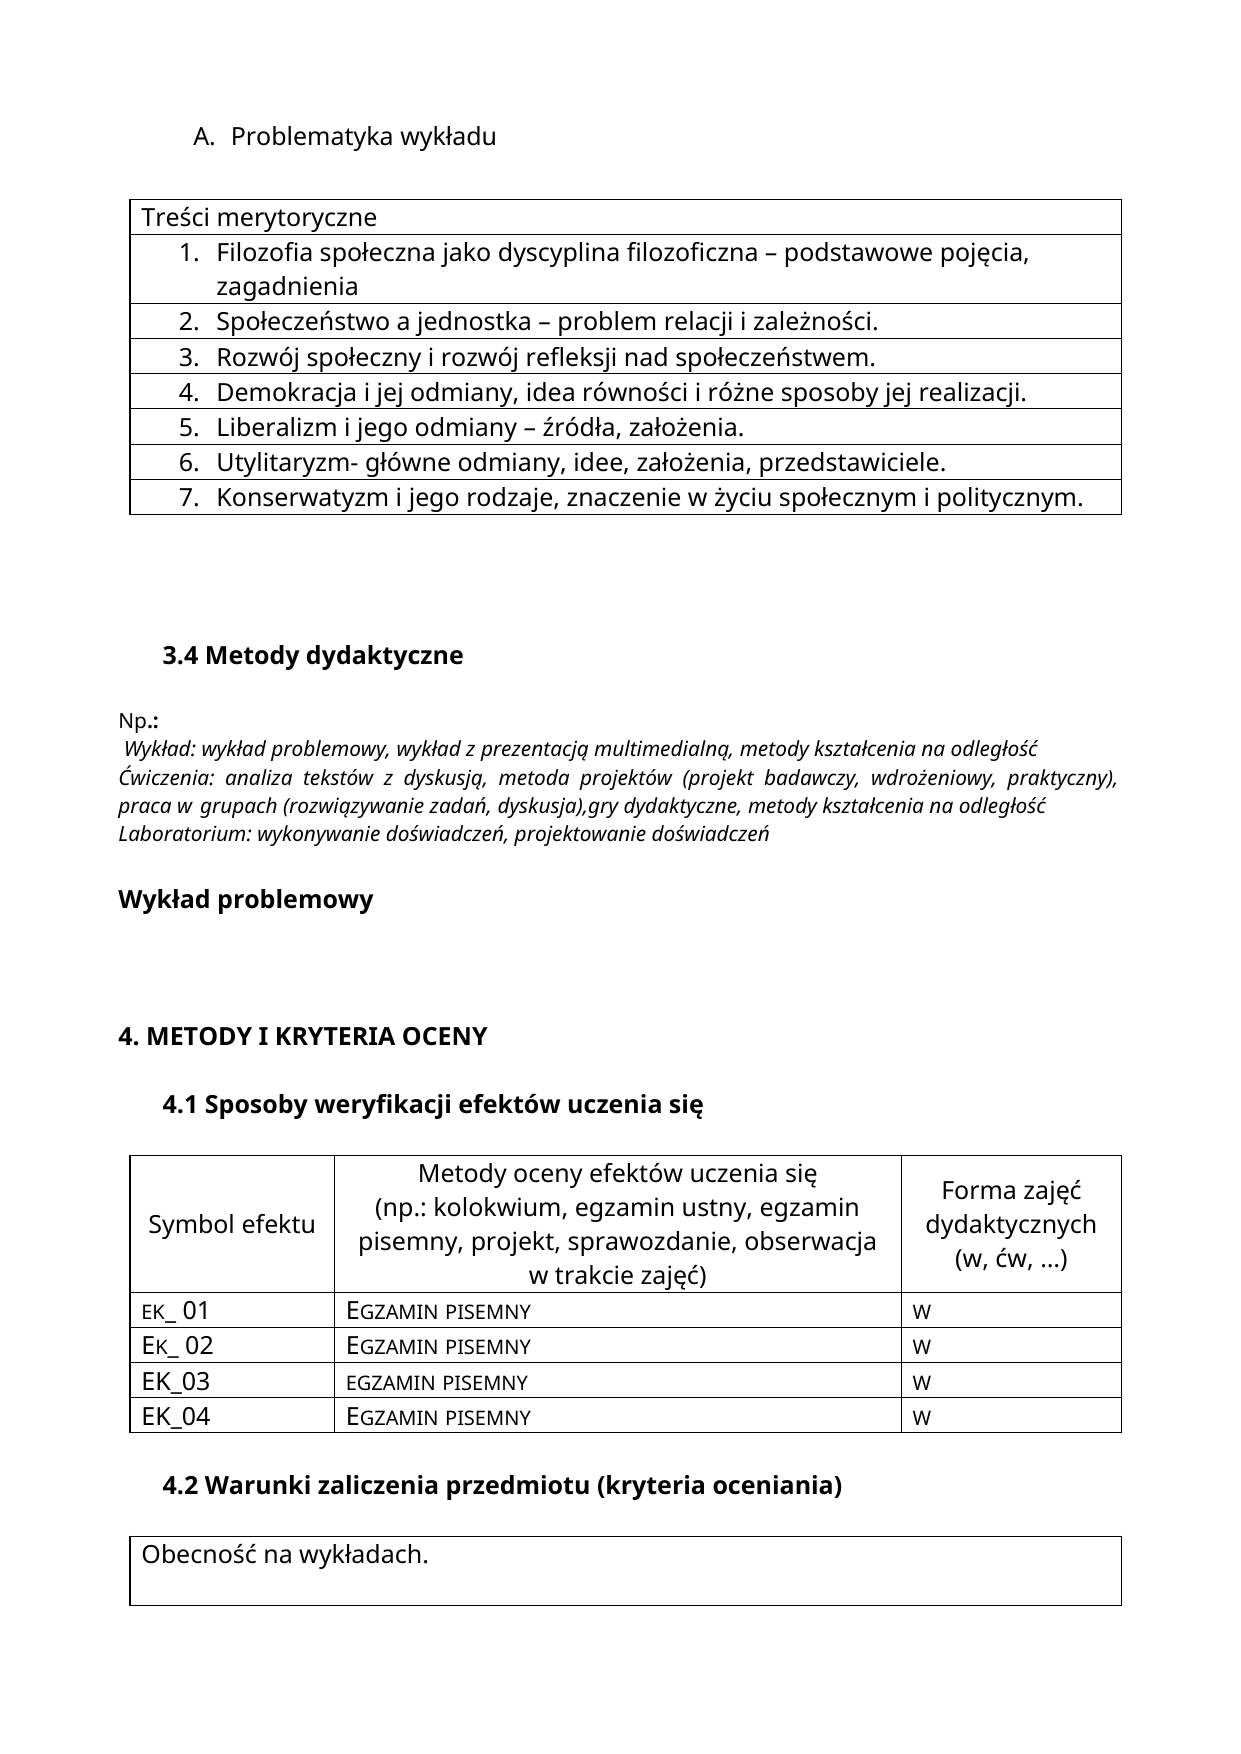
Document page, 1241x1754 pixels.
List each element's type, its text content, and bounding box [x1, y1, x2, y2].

table_cell Społeczeństwo a jednostka – problem relacji i zależności. [131, 304, 1121, 338]
text Wykład: wykład problemowy, wykład z prezentacją multimedialną, metody kształcenia na odległość [118, 734, 1122, 763]
text 4.2 Warunki zaliczenia przedmiotu (kryteria oceniania) [162, 1467, 1122, 1501]
text 3.4 Metody dydaktyczne [162, 638, 1122, 672]
text Laboratorium: wykonywanie doświadczeń, projektowanie doświadczeń [118, 819, 1122, 848]
table_cell Egzamin pisemny [335, 1328, 901, 1362]
table_cell w [902, 1363, 1121, 1397]
text 4. METODY I KRYTERIA OCENY [118, 1018, 1122, 1052]
table_header Metody oceny efektów uczenia się (np.: kolokwium, egzamin ustny, egzamin pisemny, projekt, sprawozdanie, obserwacja w trakcie zajęć) [335, 1156, 901, 1292]
table_cell EK_04 [131, 1398, 334, 1432]
table_header Symbol efektu [131, 1156, 334, 1292]
table_cell w [902, 1398, 1121, 1432]
table_cell w [902, 1293, 1121, 1327]
table_cell Egzamin pisemny [335, 1398, 901, 1432]
table_cell egzamin pisemny [335, 1363, 901, 1397]
text Wykład problemowy [118, 882, 1122, 916]
table_cell Liberalizm i jego odmiany – źródła, założenia. [131, 409, 1121, 443]
text 4.1 Sposoby weryfikacji efektów uczenia się [162, 1086, 1122, 1121]
table_cell Rozwój społeczny i rozwój refleksji nad społeczeństwem. [131, 339, 1121, 373]
table_cell Egzamin pisemny [335, 1293, 901, 1327]
table_cell Filozofia społeczna jako dyscyplina filozoficzna – podstawowe pojęcia, zagadnienia [131, 235, 1121, 303]
list Problematyka wykładu [193, 118, 1122, 152]
table_header Treści merytoryczne [131, 200, 1121, 234]
text Np.: [118, 706, 1122, 734]
table_header Obecność na wykładach. [131, 1537, 1121, 1605]
table_cell Konserwatyzm i jego rodzaje, znaczenie w życiu społecznym i politycznym. [131, 480, 1121, 514]
table_cell ek_ 01 [131, 1293, 334, 1327]
table_cell Utylitaryzm- główne odmiany, idee, założenia, przedstawiciele. [131, 445, 1121, 478]
table_cell w [902, 1328, 1121, 1362]
table_cell Ek_ 02 [131, 1328, 334, 1362]
text Ćwiczenia: analiza tekstów z dyskusją, metoda projektów (projekt badawczy, wdrożeniowy, praktyczny), praca w grupach (rozwiązywanie zadań, dyskusja),gry dydaktyczne, metody kształcenia na odległość [118, 763, 1122, 819]
table_cell EK_03 [131, 1363, 334, 1397]
table_header Forma zajęć dydaktycznych (w, ćw, …) [902, 1156, 1121, 1292]
table_cell Demokracja i jej odmiany, idea równości i różne sposoby jej realizacji. [131, 374, 1121, 408]
